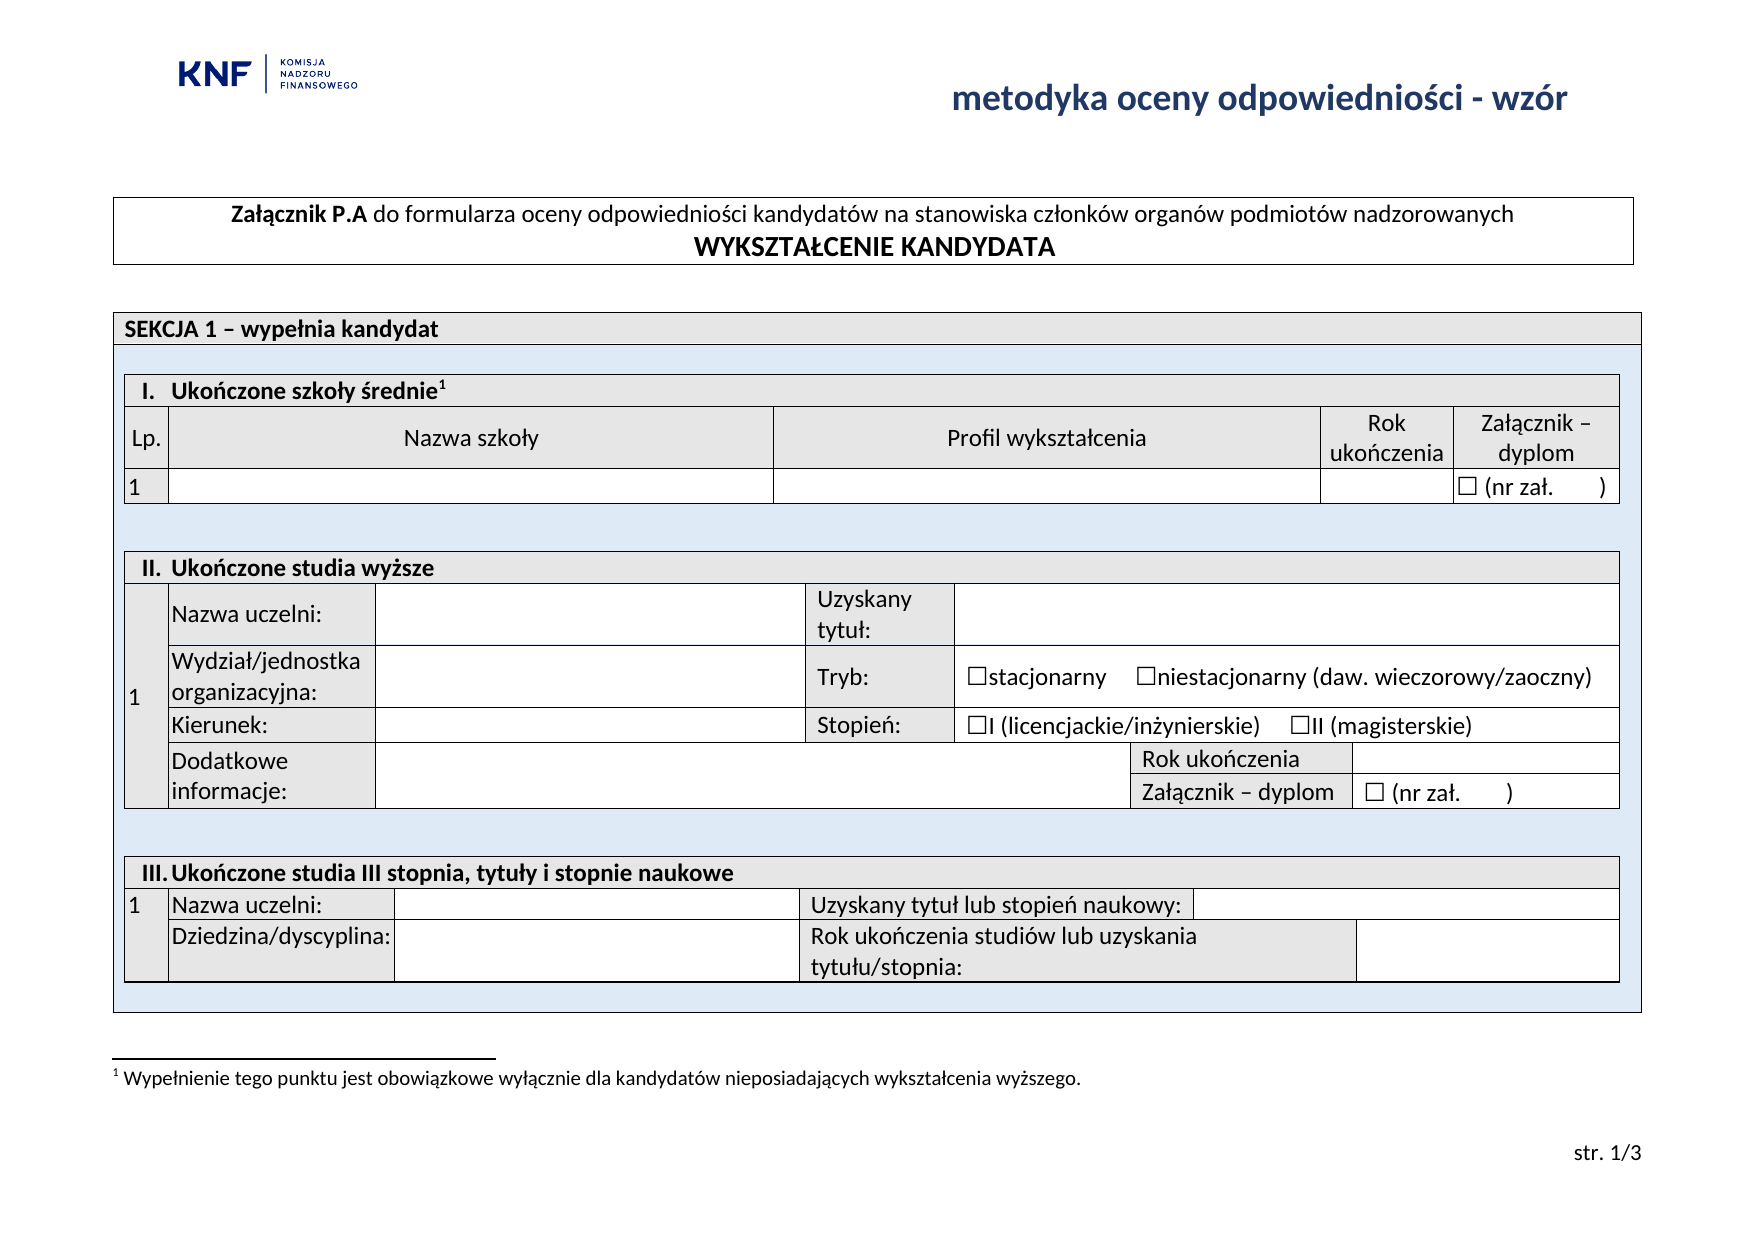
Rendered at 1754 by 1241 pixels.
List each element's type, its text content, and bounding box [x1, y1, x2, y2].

table_header SEKCJA 1 – wypełnia kandydat [114, 313, 1641, 343]
picture [165, 41, 370, 107]
table_cell [114, 345, 1641, 1012]
table_header Załącznik P.A do formularza oceny odpowiedniości kandydatów na stanowiska członków organów podmiotów nadzorowanych WYKSZTAŁCENIE KANDYDATA [114, 198, 1633, 264]
